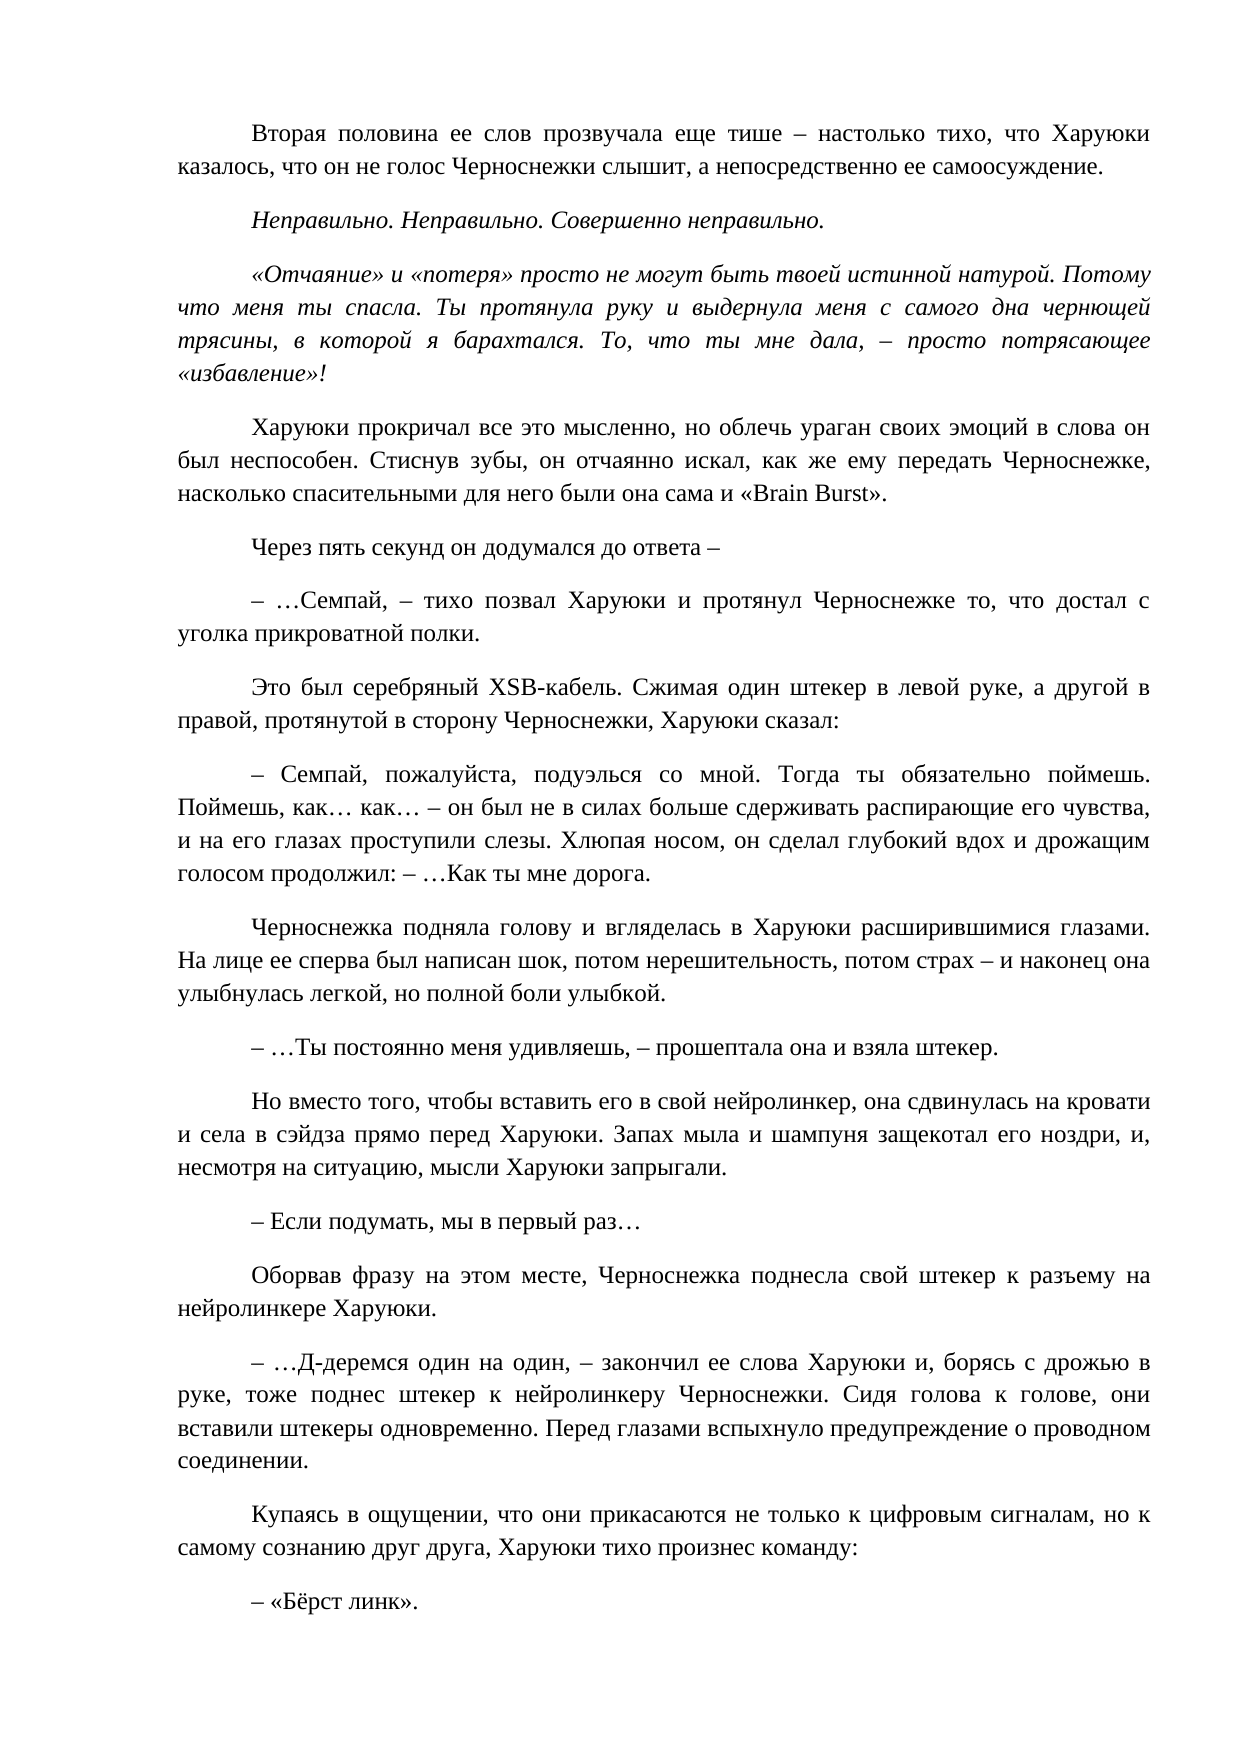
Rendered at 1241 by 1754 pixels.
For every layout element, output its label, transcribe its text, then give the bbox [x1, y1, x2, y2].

text Харуюки прокричал все это мысленно, но облечь ураган своих эмоций в слова он был неспособен. Стиснув зубы, он отчаянно искал, как же ему передать Черноснежке, насколько спасительными для него были она сама и «Brain Burst». [177, 412, 1152, 507]
text – Если подумать, мы в первый раз… [177, 1206, 1152, 1234]
text – Семпай, пожалуйста, подуэлься со мной. Тогда ты обязательно поймешь. Поймешь, как… как… – он был не в силах больше сдерживать распирающие его чувства, и на его глазах проступили слезы. Хлюпая носом, он сделал глубокий вдох и дрожащим голосом продолжил: – …Как ты мне дорога. [177, 759, 1152, 887]
text Но вместо того, чтобы вставить его в свой нейролинкер, она сдвинулась на кровати и села в сэйдза прямо перед Харуюки. Запах мыла и шампуня защекотал его ноздри, и, несмотря на ситуацию, мысли Харуюки запрыгали. [177, 1086, 1152, 1181]
text – …Семпай, – тихо позвал Харуюки и протянул Черноснежке то, что достал с уголка прикроватной полки. [177, 586, 1152, 647]
text Черноснежка подняла голову и вгляделась в Харуюки расширившимися глазами. На лице ее сперва был написан шок, потом нерешительность, потом страх – и наконец она улыбнулась легкой, но полной боли улыбкой. [177, 912, 1152, 1007]
text Это был серебряный XSB-кабель. Сжимая один штекер в левой руке, а другой в правой, протянутой в сторону Черноснежки, Харуюки сказал: [177, 672, 1152, 734]
text Купаясь в ощущении, что они прикасаются не только к цифровым сигналам, но к самому сознанию друг друга, Харуюки тихо произнес команду: [177, 1499, 1152, 1561]
text Через пять секунд он додумался до ответа – [177, 532, 1152, 560]
text Оборвав фразу на этом месте, Черноснежка поднесла свой штекер к разъему на нейролинкере Харуюки. [177, 1260, 1152, 1321]
text Вторая половина ее слов прозвучала еще тише – настолько тихо, что Харуюки казалось, что он не голос Черноснежки слышит, а непосредственно ее самоосуждение. [177, 118, 1152, 180]
text Неправильно. Неправильно. Совершенно неправильно. [177, 205, 1152, 234]
text – «Бёрст линк». [177, 1586, 1152, 1615]
text – …Д-деремся один на один, – закончил ее слова Харуюки и, борясь с дрожью в руке, тоже поднес штекер к нейролинкеру Черноснежки. Сидя голова к голове, они вставили штекеры одновременно. Перед глазами вспыхнуло предупреждение о проводном соединении. [177, 1347, 1152, 1474]
text «Отчаяние» и «потеря» просто не могут быть твоей истинной натурой. Потому что меня ты спасла. Ты протянула руку и выдернула меня с самого дна чернющей трясины, в которой я барахтался. То, что ты мне дала, – просто потрясающее «избавление»! [177, 259, 1152, 387]
text – …Ты постоянно меня удивляешь, – прошептала она и взяла штекер. [177, 1032, 1152, 1061]
